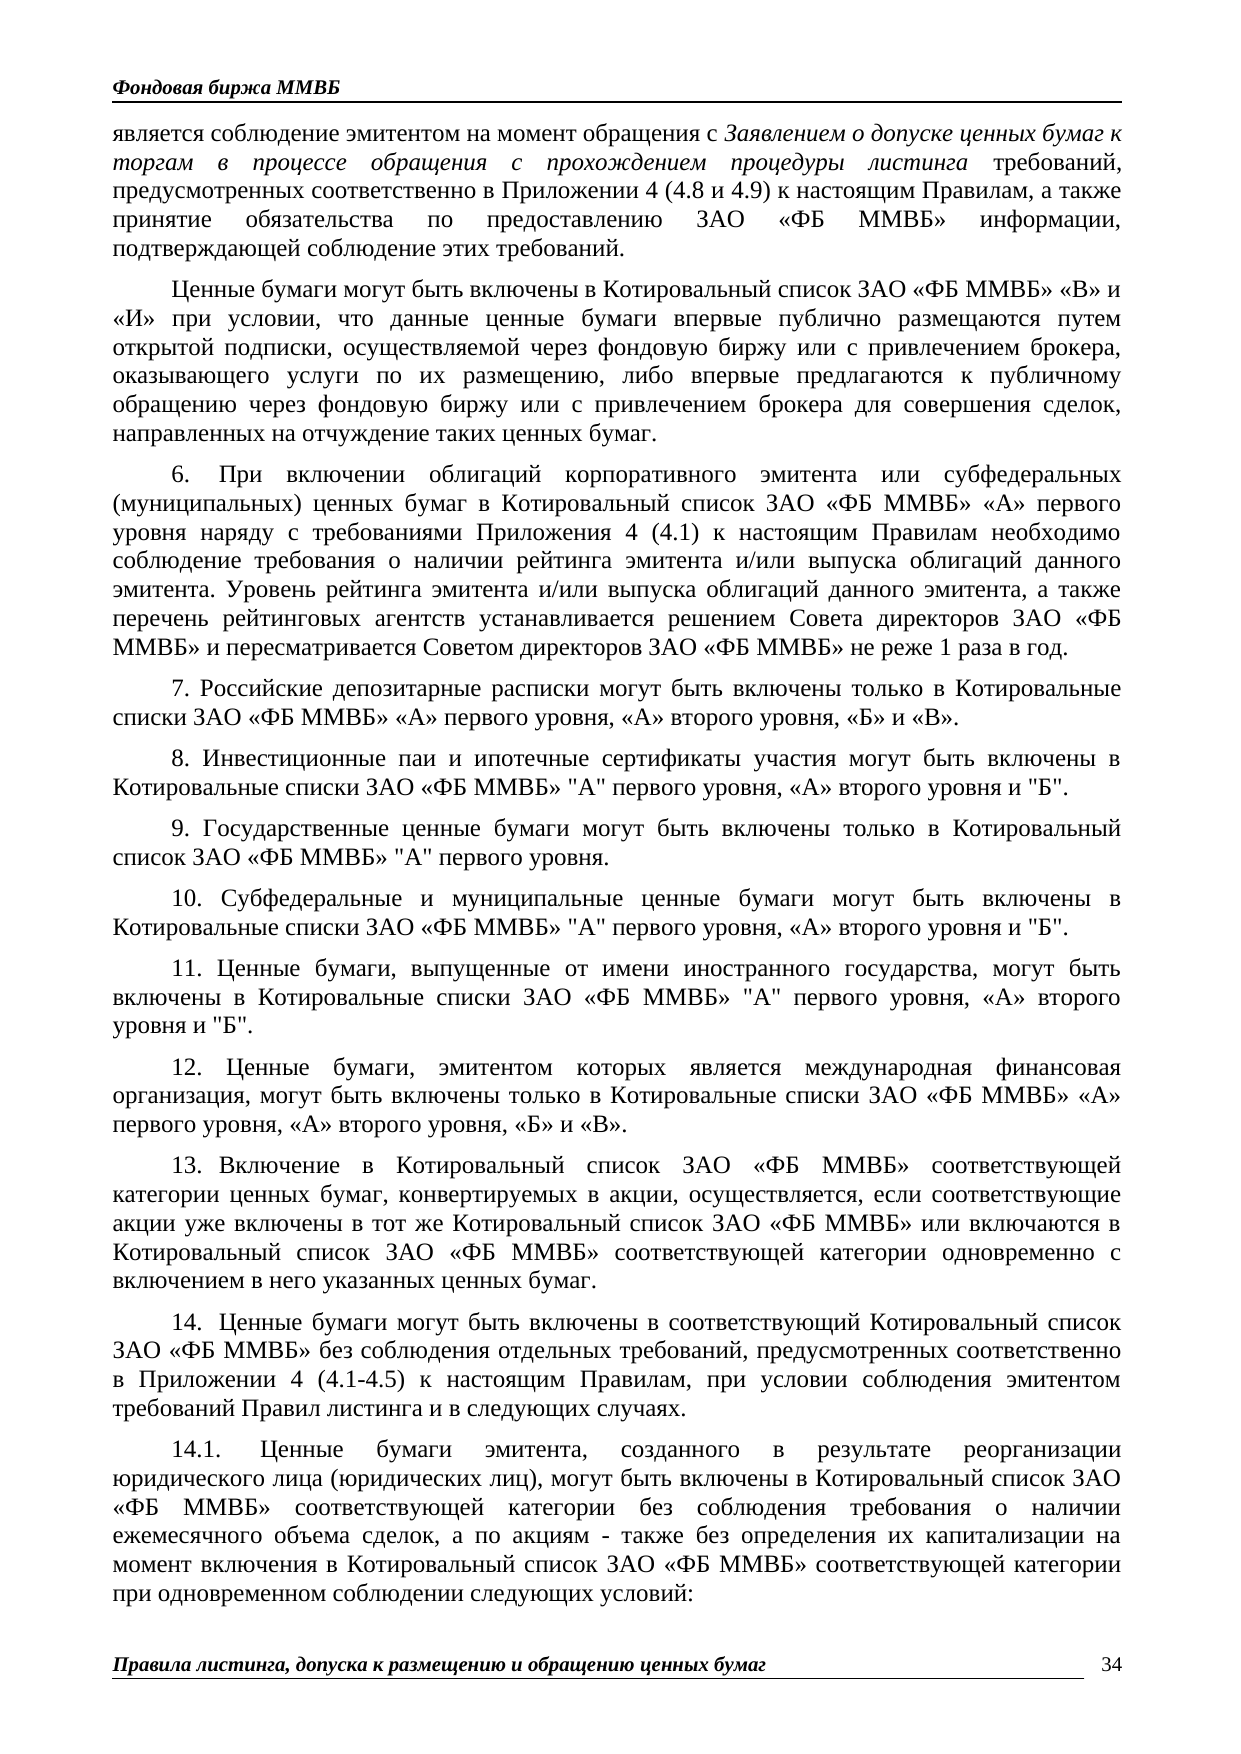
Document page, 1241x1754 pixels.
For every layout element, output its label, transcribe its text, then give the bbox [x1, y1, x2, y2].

text 13. Включение в Котировальный список ЗАО «ФБ ММВБ» соответствующей категории ценных бумаг, конвертируемых в акции, осуществляется, если соответствующие акции уже включены в тот же Котировальный список ЗАО «ФБ ММВБ» или включаются в Котировальный список ЗАО «ФБ ММВБ» соответствующей категории одновременно с включением в него указанных ценных бумаг. [112, 1151, 1122, 1294]
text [112, 118, 1122, 262]
text 11. Ценные бумаги, выпущенные от имени иностранного государства, могут быть включены в Котировальные списки ЗАО «ФБ ММВБ» "А" первого уровня, «А» второго уровня и "Б". [112, 953, 1122, 1039]
text 10. Субфедеральные и муниципальные ценные бумаги могут быть включены в Котировальные списки ЗАО «ФБ ММВБ» "А" первого уровня, «А» второго уровня и "Б". [112, 883, 1122, 941]
text 12. Ценные бумаги, эмитентом которых является международная финансовая организация, могут быть включены только в Котировальные списки ЗАО «ФБ ММВБ» «А» первого уровня, «А» второго уровня, «Б» и «В». [112, 1052, 1122, 1138]
text Ценные бумаги могут быть включены в Котировальный список ЗАО «ФБ ММВБ» «В» и «И» при условии, что данные ценные бумаги впервые публично размещаются путем открытой подписки, осуществляемой через фондовую биржу или с привлечением брокера, оказывающего услуги по их размещению, либо впервые предлагаются к публичному обращению через фондовую биржу или с привлечением брокера для совершения сделок, направленных на отчуждение таких ценных бумаг. [112, 274, 1122, 447]
text 9. Государственные ценные бумаги могут быть включены только в Котировальный список ЗАО «ФБ ММВБ» "А" первого уровня. [112, 813, 1122, 871]
text 14. Ценные бумаги могут быть включены в соответствующий Котировальный список ЗАО «ФБ ММВБ» без соблюдения отдельных требований, предусмотренных соответственно в Приложении 4 (4.1-4.5) к настоящим Правилам, при условии соблюдения эмитентом требований Правил листинга и в следующих случаях. [112, 1307, 1122, 1422]
text 14.1. Ценные бумаги эмитента, созданного в результате реорганизации юридического лица (юридических лиц), могут быть включены в Котировальный список ЗАО «ФБ ММВБ» соответствующей категории без соблюдения требования о наличии ежемесячного объема сделок, а по акциям - также без определения их капитализации на момент включения в Котировальный список ЗАО «ФБ ММВБ» соответствующей категории при одновременном соблюдении следующих условий: [112, 1434, 1122, 1607]
text 8. Инвестиционные паи и ипотечные сертификаты участия могут быть включены в Котировальные списки ЗАО «ФБ ММВБ» "А" первого уровня, «А» второго уровня и "Б". [112, 743, 1122, 801]
text 7. Российские депозитарные расписки могут быть включены только в Котировальные списки ЗАО «ФБ ММВБ» «А» первого уровня, «А» второго уровня, «Б» и «В». [112, 673, 1122, 731]
text 6. При включении облигаций корпоративного эмитента или субфедеральных (муниципальных) ценных бумаг в Котировальный список ЗАО «ФБ ММВБ» «А» первого уровня наряду с требованиями Приложения 4 (4.1) к настоящим Правилам необходимо соблюдение требования о наличии рейтинга эмитента и/или выпуска облигаций данного эмитента. Уровень рейтинга эмитента и/или выпуска облигаций данного эмитента, а также перечень рейтинговых агентств устанавливается решением Совета директоров ЗАО «ФБ ММВБ» и пересматривается Советом директоров ЗАО «ФБ ММВБ» не реже 1 раза в год. [112, 459, 1122, 661]
